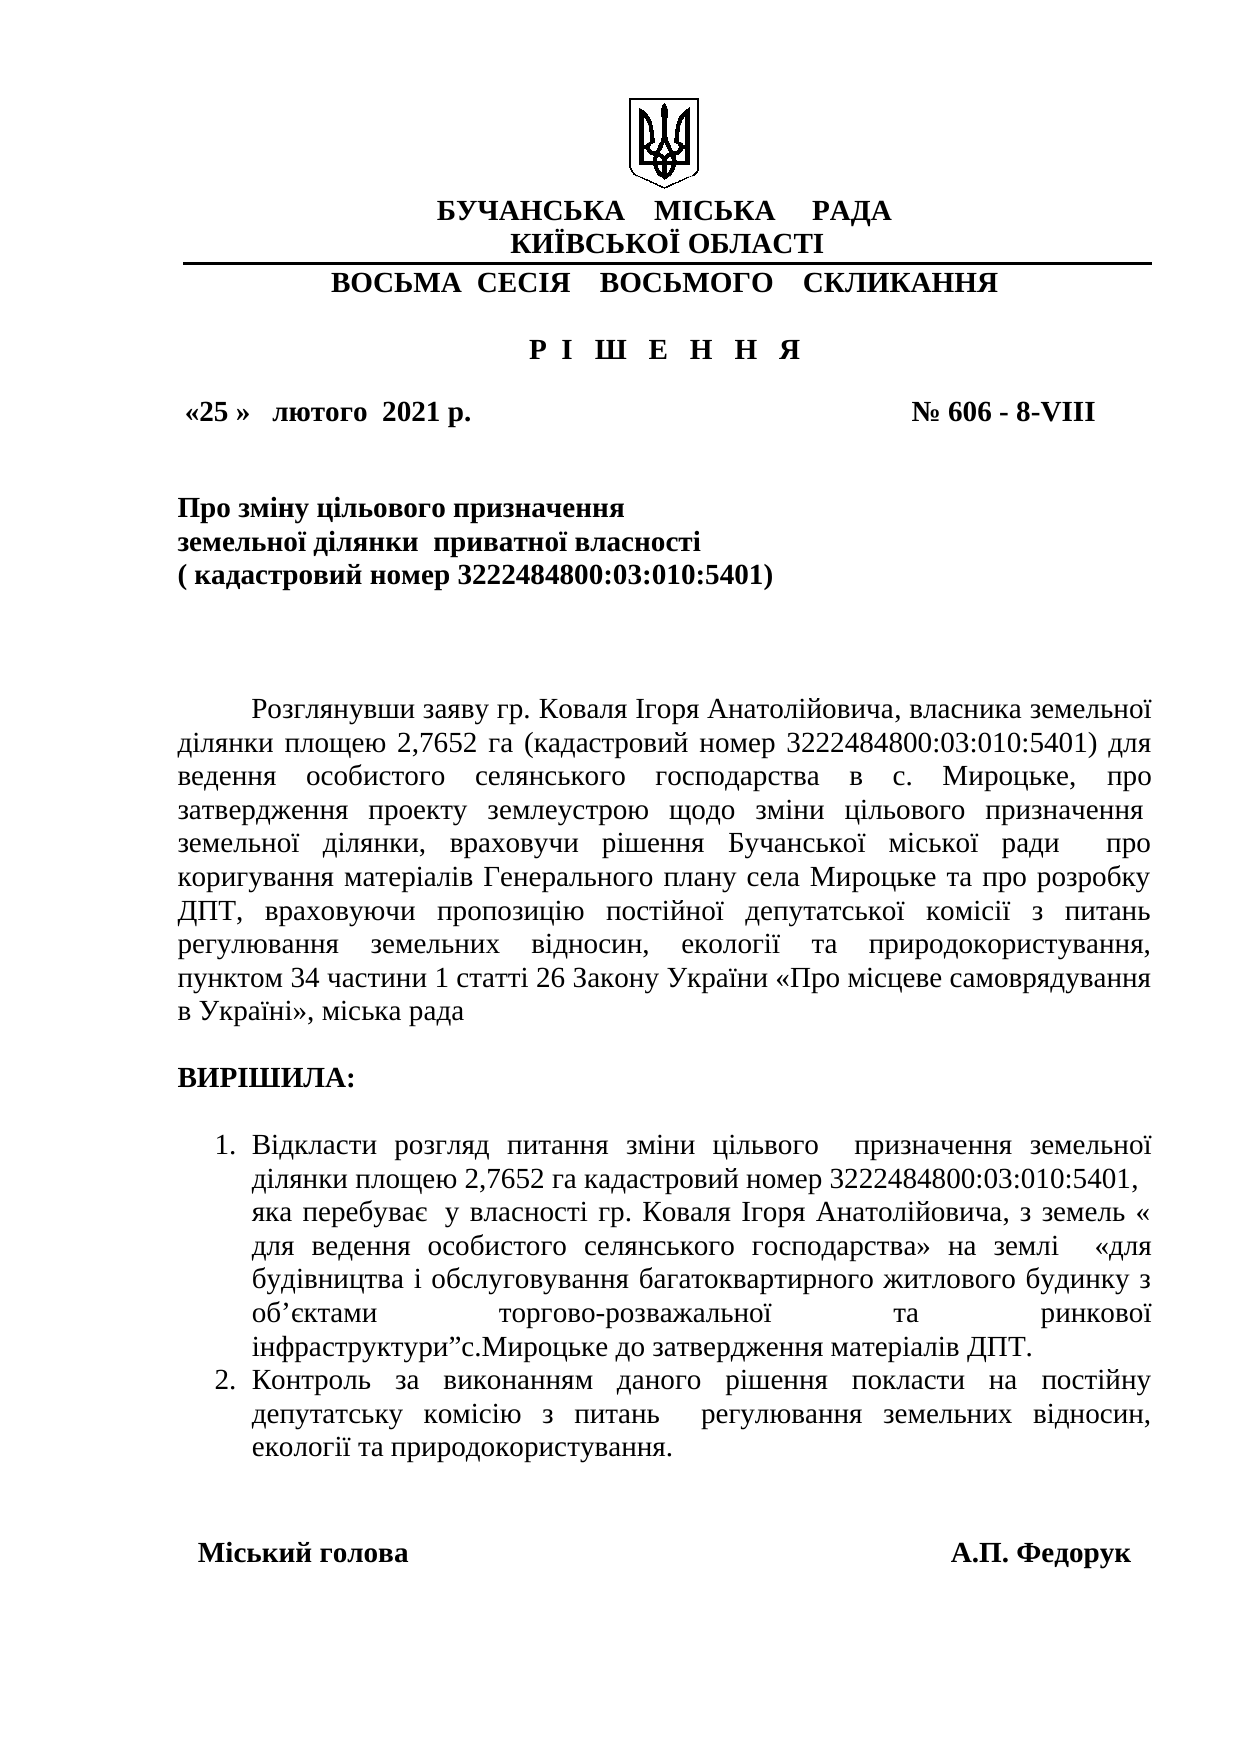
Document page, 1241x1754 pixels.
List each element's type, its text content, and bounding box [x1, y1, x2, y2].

text БУЧАНСЬКА МІСЬКА РАДА [177, 193, 1152, 226]
text Р І Ш Е Н Н Я [177, 332, 1152, 366]
text Про зміну цільового призначення [177, 490, 1152, 524]
list Контроль за виконанням даного рішення покласти на постійну депутатську комісію з питань регулювання земельних відносин, екології та природокористування. [214, 1362, 1152, 1463]
list Відкласти розгляд питання зміни цільвого призначення земельної ділянки площею 2,7652 га кадастровий номер 3222484800:03:010:5401, яка перебуває у власності гр. Коваля Ігоря Анатолійовича, з земель « для ведення особистого селянського господарства» на землі «для будівництва і обслуговування багатоквартирного житлового будинку з об’єктами торгово-розважальної та ринкової інфраструктури”с.Мироцьке до затвердження матеріалів ДПТ. [214, 1127, 1152, 1362]
text земельної ділянки приватної власності [177, 524, 1152, 557]
text ВОСЬМА СЕСІЯ ВОСЬМОГО СКЛИКАННЯ [177, 265, 1152, 298]
text ( кадастровий номер 3222484800:03:010:5401) [177, 557, 1152, 591]
text Міський голова А.П. Федорук [177, 1535, 1152, 1568]
text ВИРІШИЛА: [177, 1060, 1152, 1094]
text КИЇВСЬКОЇ ОБЛАСТІ [183, 226, 1152, 262]
text «25 » лютого 2021 р. № 606 - 8-VIIІ [177, 394, 1152, 428]
text Розглянувши заяву гр. Коваля Ігоря Анатолійовича, власника земельної ділянки площею 2,7652 га (кадастровий номер 3222484800:03:010:5401) для ведення особистого селянського господарства в с. Мироцьке, про затвердження проекту землеустрою щодо зміни цільового призначення земельної ділянки, враховучи рішення Бучанської міської ради про коригування матеріалів Генерального плану села Мироцьке та про розробку ДПТ, враховуючи пропозицію постійної депутатської комісії з питань регулювання земельних відносин, екології та природокористування, пунктом 34 частини 1 статті 26 Закону України «Про місцеве самоврядування в Україні», міська рада [177, 691, 1152, 1027]
